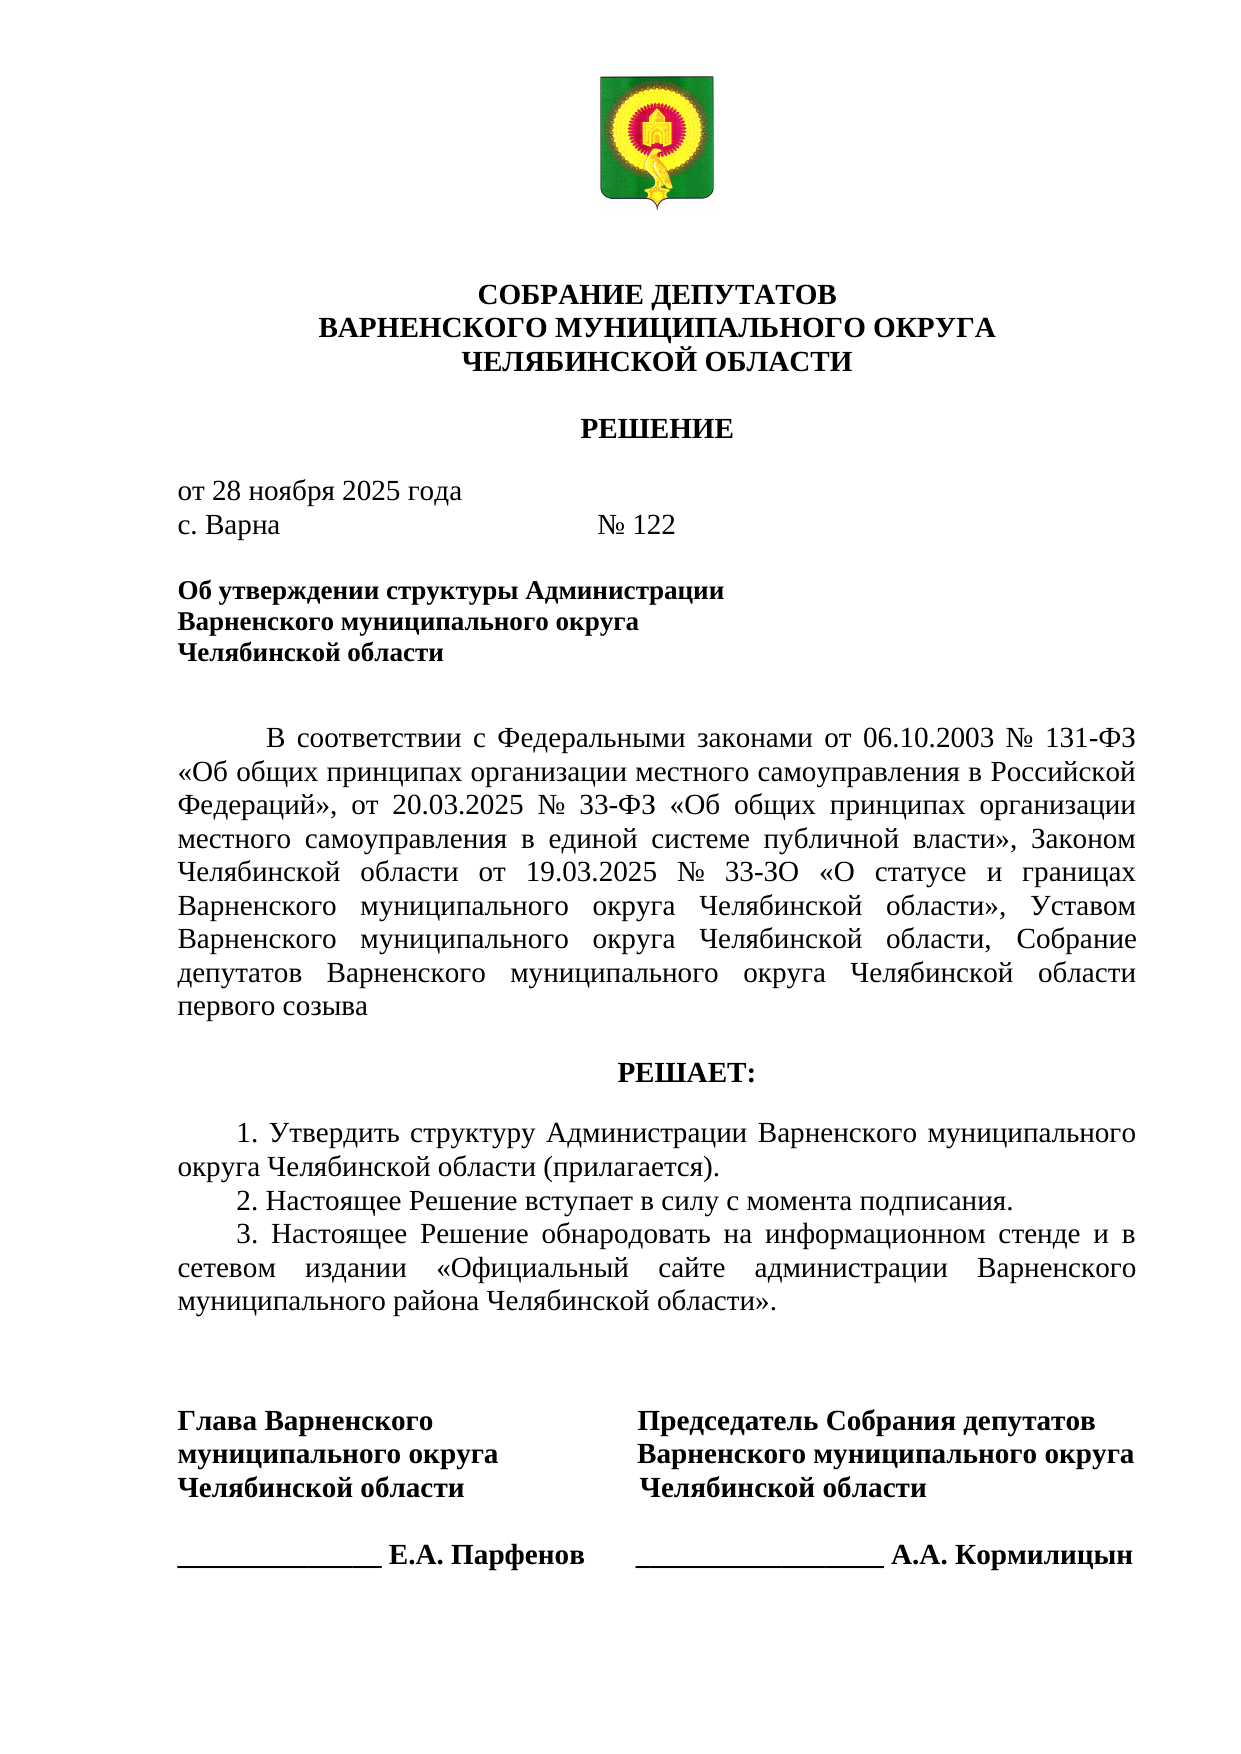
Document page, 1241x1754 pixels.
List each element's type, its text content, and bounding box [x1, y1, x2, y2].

subtitle 2. Настоящее Решение вступает в силу с момента подписания. [177, 1183, 1137, 1216]
subtitle Глава Варненского Председатель Собрания депутатов [177, 1403, 1137, 1437]
subtitle РЕШАЕТ: [177, 1056, 1137, 1089]
text ______________ Е.А. Парфенов _________________ А.А. Кормилицын [177, 1537, 1137, 1571]
subtitle Челябинской области [177, 636, 1137, 667]
subtitle РЕШЕНИЕ [177, 411, 1137, 445]
text Челябинской области Челябинской области [177, 1470, 1137, 1504]
subtitle ВАРНЕНСКОГО МУНИЦИПАЛЬНОГО ОКРУГА [177, 311, 1137, 344]
subtitle ЧЕЛЯБИНСКОЙ ОБЛАСТИ [177, 344, 1137, 378]
subtitle СОБРАНИЕ ДЕПУТАТОВ [177, 277, 1137, 311]
text 3. Настоящее Решение обнародовать на информационном стенде и в сетевом издании «Официальный сайте администрации Варненского муниципального района Челябинской области». [177, 1216, 1137, 1317]
subtitle от 28 ноября 2025 года [177, 473, 1137, 507]
subtitle В соответствии с Федеральными законами от 06.10.2003 № 131-ФЗ «Об общих принципах организации местного самоуправления в Российской Федераций», от 20.03.2025 № 33-ФЗ «Об общих принципах организации местного самоуправления в единой системе публичной власти», Законом Челябинской области от 19.03.2025 № 33-ЗО «О статусе и границах Варненского муниципального округа Челябинской области», Уставом Варненского муниципального округа Челябинской области, Собрание депутатов Варненского муниципального округа Челябинской области первого созыва [177, 720, 1137, 1022]
text муниципального округа Варненского муниципального округа [177, 1437, 1137, 1470]
subtitle с. Варна № 122 [177, 507, 1137, 541]
subtitle Об утверждении структуры Администрации [177, 574, 1137, 605]
subtitle Варненского муниципального округа [177, 605, 1137, 636]
picture [600, 75, 714, 210]
subtitle 1. Утвердить структуру Администрации Варненского муниципального округа Челябинской области (прилагается). [177, 1116, 1137, 1183]
